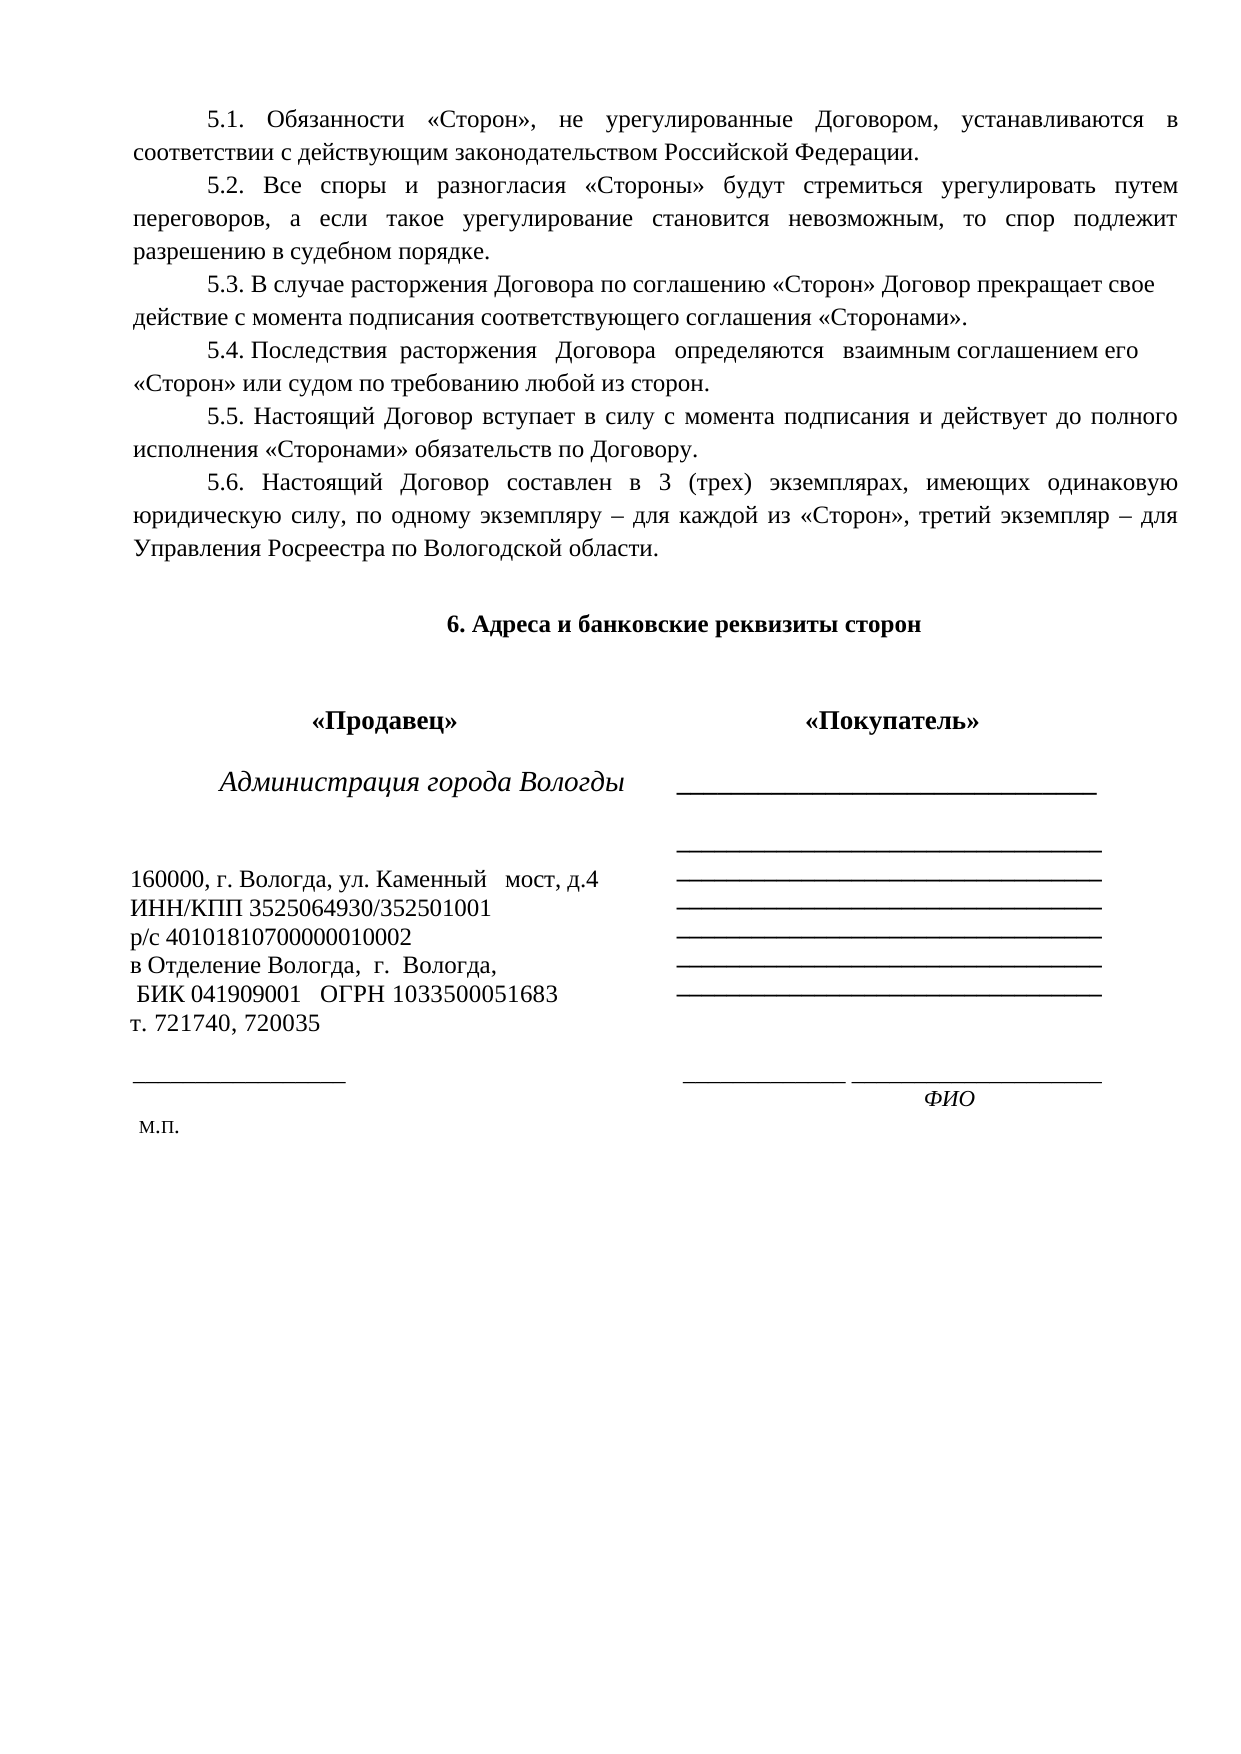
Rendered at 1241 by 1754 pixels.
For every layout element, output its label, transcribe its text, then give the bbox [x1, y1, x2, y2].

text 5.2. Все споры и разногласия «Стороны» будут стремиться урегулировать путем переговоров, а если такое урегулирование становится невозможным, то спор подлежит разрешению в судебном порядке. [133, 170, 1179, 264]
text 5.5. Настоящий Договор вступает в силу с момента подписания и действует до полного исполнения «Сторонами» обязательств по Договору. [133, 401, 1179, 463]
text 6. Адреса и банковские реквизиты сторон [133, 609, 1179, 638]
text _________________ _____________ ____________________ [133, 1057, 1179, 1085]
text 5.1. Обязанности «Сторон», не урегулированные Договором, устанавливаются в соответствии с действующим законодательством Российской Федерации. [133, 104, 1179, 166]
title м.п. [133, 1112, 1179, 1138]
text 5.4. Последствия расторжения Договора определяются взаимным соглашением его «Сторон» или судом по требованию любой из сторон. [133, 335, 1179, 397]
text ФИО [133, 1085, 1179, 1112]
text 5.3. В случае расторжения Договора по соглашению «Сторон» Договор прекращает свое действие с момента подписания соответствующего соглашения «Сторонами». [133, 269, 1179, 331]
text 5.6. Настоящий Договор составлен в 3 (трех) экземплярах, имеющих одинаковую юридическую силу, по одному экземпляру – для каждой из «Сторон», третий экземпляр – для Управления Росреестра по Вологодской области. [133, 467, 1179, 562]
